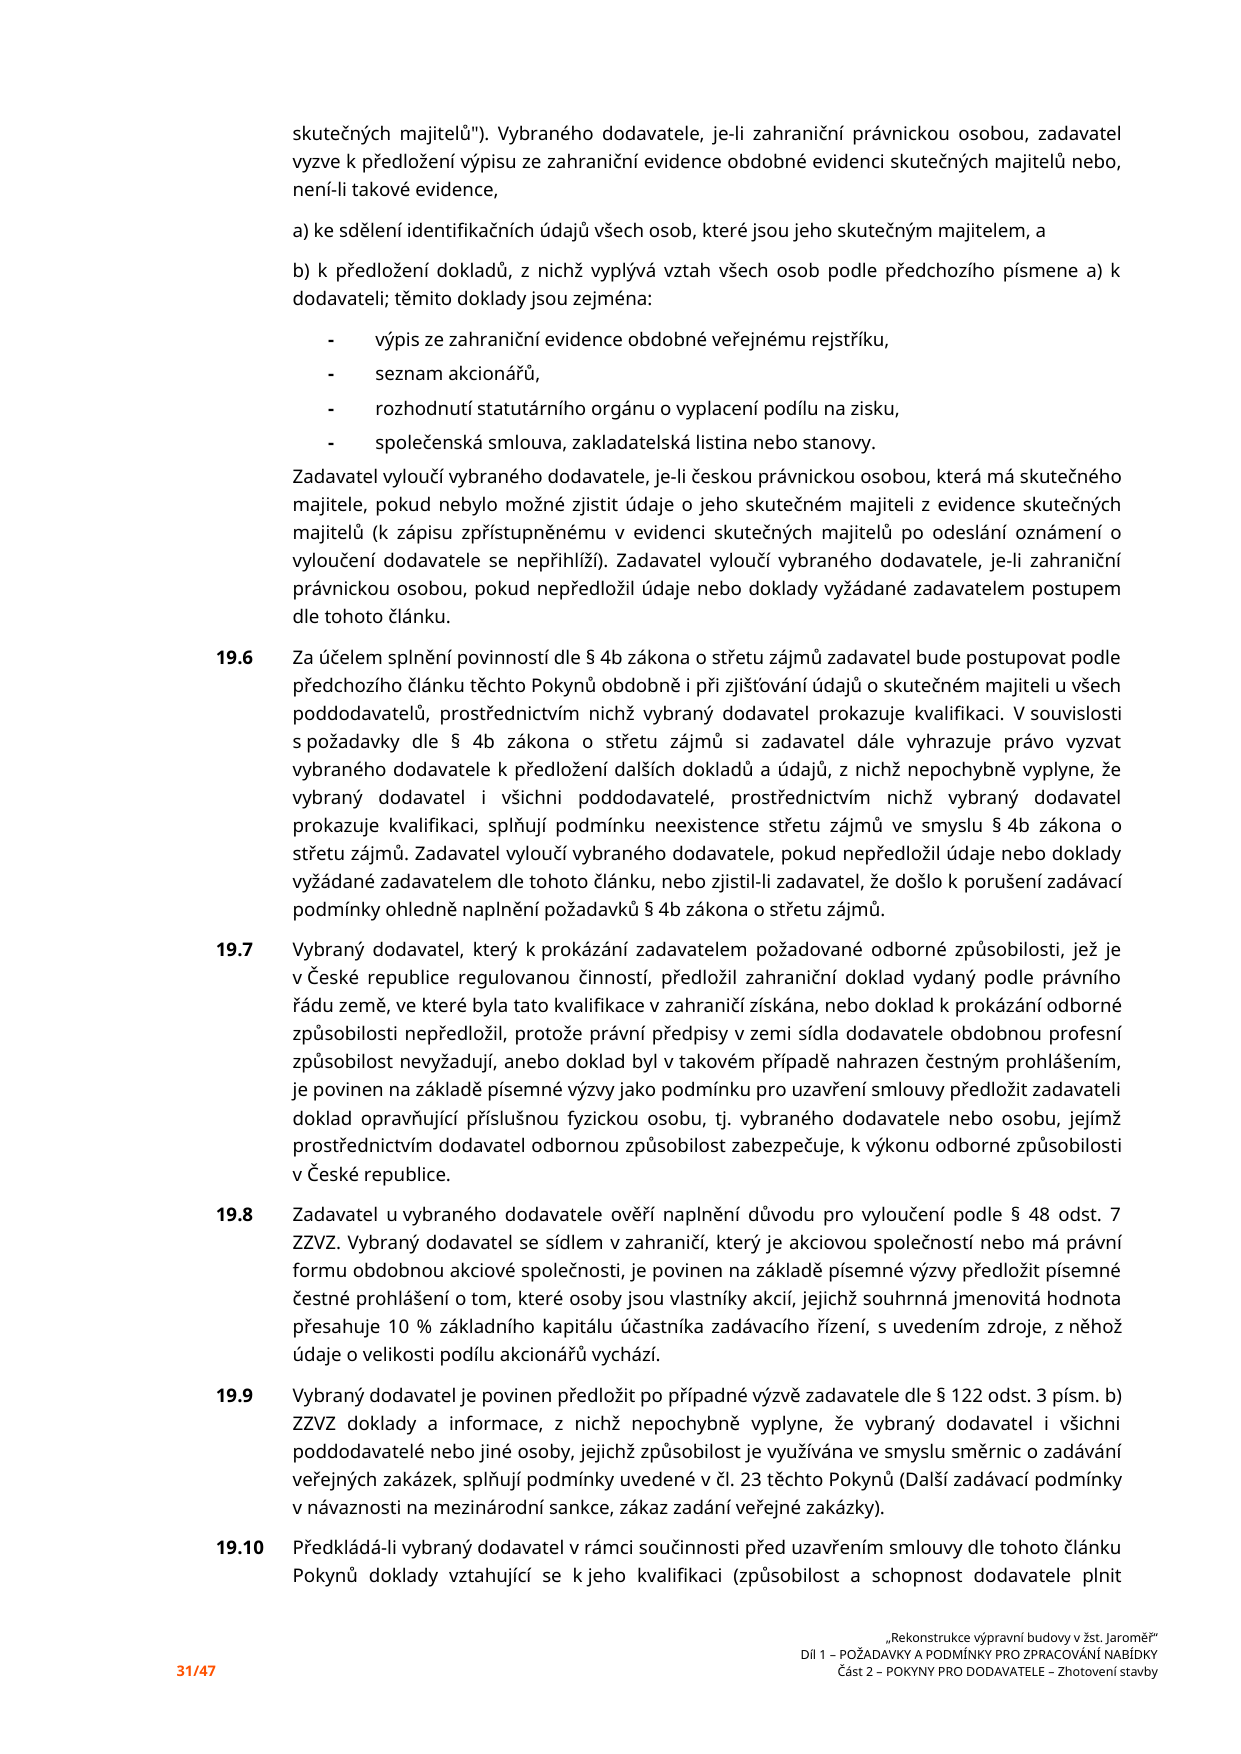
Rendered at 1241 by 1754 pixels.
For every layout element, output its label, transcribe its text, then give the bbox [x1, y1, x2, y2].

text Vybraný dodavatel je povinen předložit po případné výzvě zadavatele dle § 122 odst. 3 písm. b) ZZVZ doklady a informace, z nichž nepochybně vyplyne, že vybraný dodavatel i všichni poddodavatelé nebo jiné osoby, jejichž způsobilost je využívána ve smyslu směrnic o zadávání veřejných zakázek, splňují podmínky uvedené v čl. 23 těchto Pokynů (Další zadávací podmínky v návaznosti na mezinárodní sankce, zákaz zadání veřejné zakázky). [216, 1382, 1122, 1519]
text Zadavatel u vybraného dodavatele ověří naplnění důvodu pro vyloučení podle § 48 odst. 7 ZZVZ. Vybraný dodavatel se sídlem v zahraničí, který je akciovou společností nebo má právní formu obdobnou akciové společnosti, je povinen na základě písemné výzvy předložit písemné čestné prohlášení o tom, které osoby jsou vlastníky akcií, jejichž souhrnná jmenovitá hodnota přesahuje 10 % základního kapitálu účastníka zadávacího řízení, s uvedením zdroje, z něhož údaje o velikosti podílu akcionářů vychází. [216, 1201, 1122, 1367]
text b) k předložení dokladů, z nichž vyplývá vztah všech osob podle předchozího písmene a) k dodavateli; těmito doklady jsou zejména: [292, 258, 1122, 311]
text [216, 1534, 1122, 1588]
text společenská smlouva, zakladatelská listina nebo stanovy. [328, 429, 1122, 454]
text Za účelem splnění povinností dle § 4b zákona o střetu zájmů zadavatel bude postupovat podle předchozího článku těchto Pokynů obdobně i při zjišťování údajů o skutečném majiteli u všech poddodavatelů, prostřednictvím nichž vybraný dodavatel prokazuje kvalifikaci. V souvislosti s požadavky dle § 4b zákona o střetu zájmů si zadavatel dále vyhrazuje právo vyzvat vybraného dodavatele k předložení dalších dokladů a údajů, z nichž nepochybně vyplyne, že vybraný dodavatel i všichni poddodavatelé, prostřednictvím nichž vybraný dodavatel prokazuje kvalifikaci, splňují podmínku neexistence střetu zájmů ve smyslu § 4b zákona o střetu zájmů. Zadavatel vyloučí vybraného dodavatele, pokud nepředložil údaje nebo doklady vyžádané zadavatelem dle tohoto článku, nebo zjistil-li zadavatel, že došlo k porušení zadávací podmínky ohledně naplnění požadavků § 4b zákona o střetu zájmů. [216, 644, 1122, 922]
text rozhodnutí statutárního orgánu o vyplacení podílu na zisku, [328, 395, 1122, 420]
text seznam akcionářů, [328, 361, 1122, 386]
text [216, 121, 1122, 202]
text a) ke sdělení identifikačních údajů všech osob, které jsou jeho skutečným majitelem, a [292, 217, 1122, 243]
text výpis ze zahraniční evidence obdobné veřejnému rejstříku, [328, 326, 1122, 352]
text Vybraný dodavatel, který k prokázání zadavatelem požadované odborné způsobilosti, jež je v České republice regulovanou činností, předložil zahraniční doklad vydaný podle právního řádu země, ve které byla tato kvalifikace v zahraničí získána, nebo doklad k prokázání odborné způsobilosti nepředložil, protože právní předpisy v zemi sídla dodavatele obdobnou profesní způsobilost nevyžadují, anebo doklad byl v takovém případě nahrazen čestným prohlášením, je povinen na základě písemné výzvy jako podmínku pro uzavření smlouvy předložit zadavateli doklad opravňující příslušnou fyzickou osobu, tj. vybraného dodavatele nebo osobu, jejímž prostřednictvím dodavatel odbornou způsobilost zabezpečuje, k výkonu odborné způsobilosti v České republice. [216, 937, 1122, 1186]
text Zadavatel vyloučí vybraného dodavatele, je-li českou právnickou osobou, která má skutečného majitele, pokud nebylo možné zjistit údaje o jeho skutečném majiteli z evidence skutečných majitelů (k zápisu zpřístupněnému v evidenci skutečných majitelů po odeslání oznámení o vyloučení dodavatele se nepřihlíží). Zadavatel vyloučí vybraného dodavatele, je-li zahraniční právnickou osobou, pokud nepředložil údaje nebo doklady vyžádané zadavatelem postupem dle tohoto článku. [292, 463, 1122, 629]
